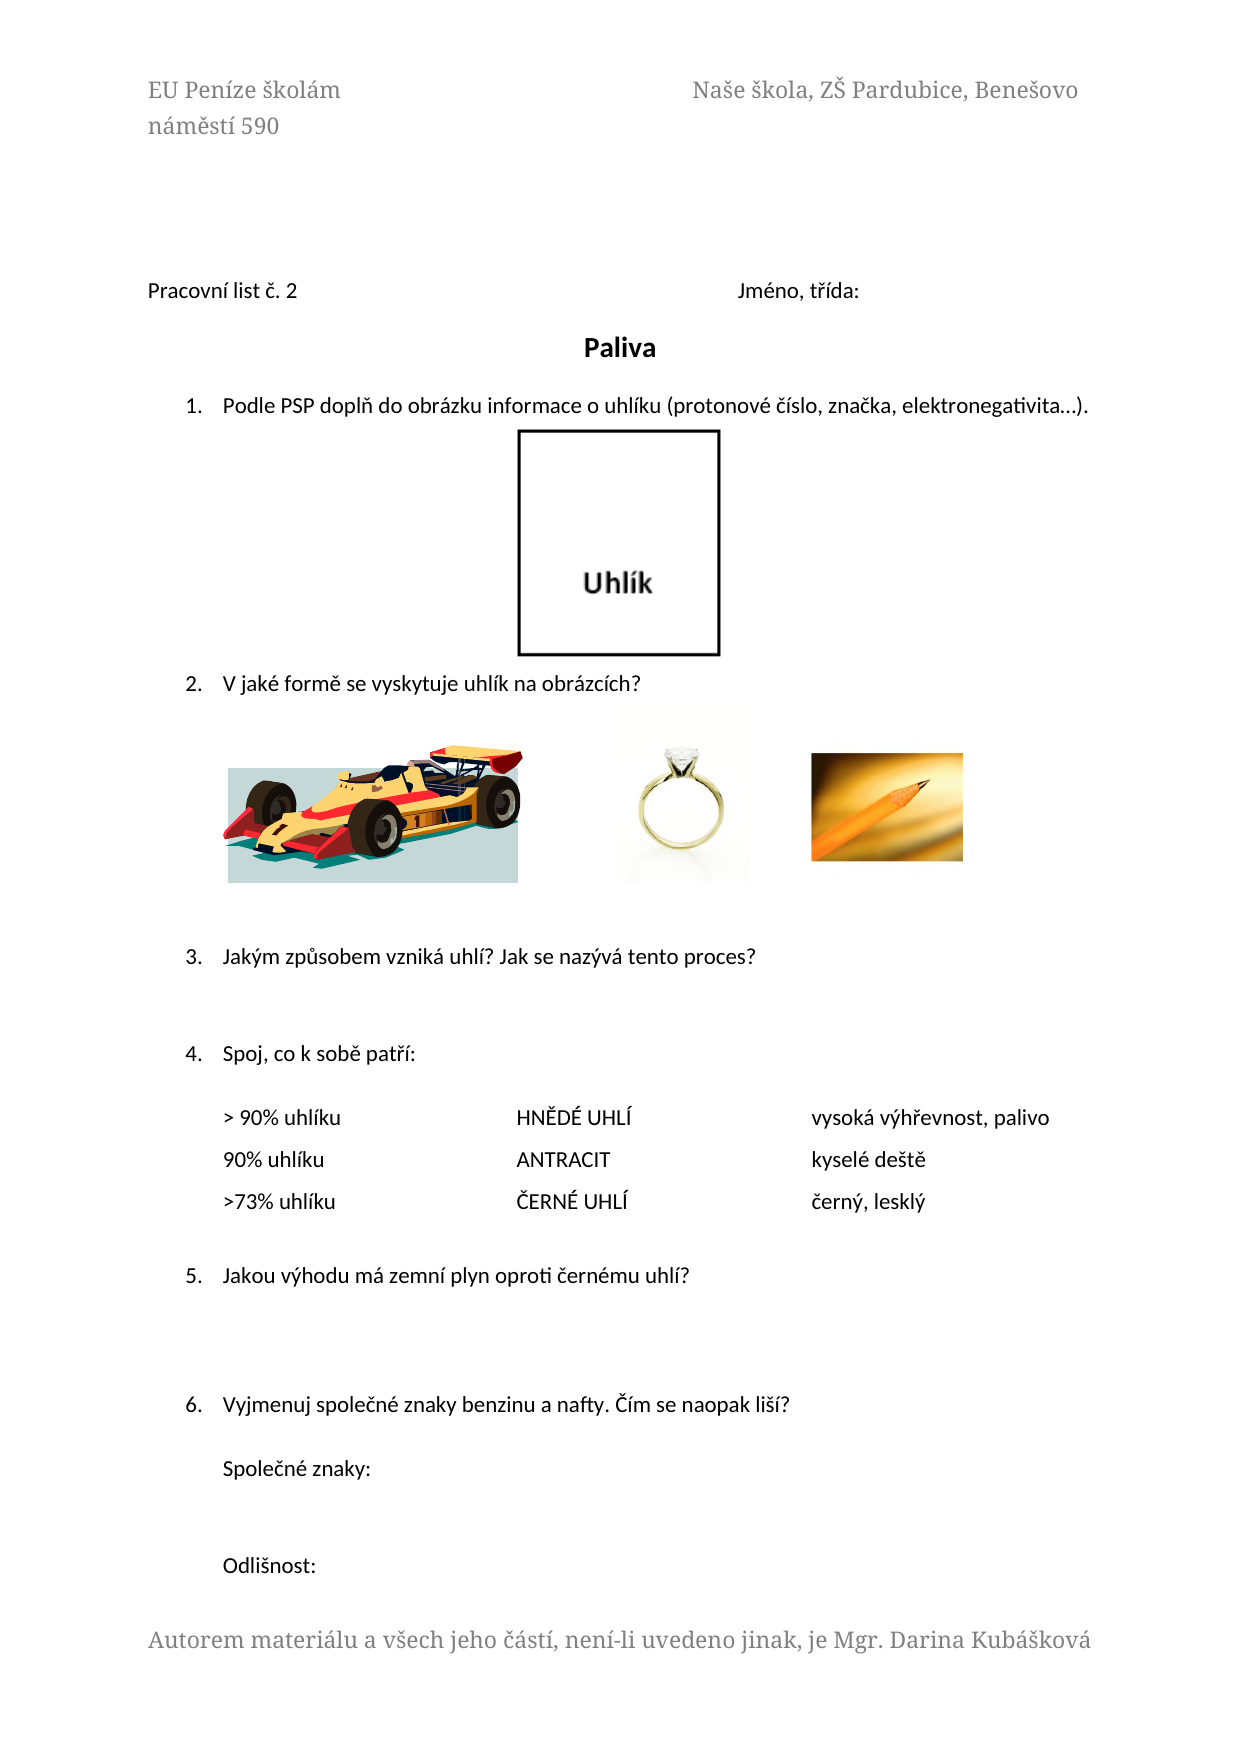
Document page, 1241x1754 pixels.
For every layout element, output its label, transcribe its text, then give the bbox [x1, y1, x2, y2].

list Společné znaky: [223, 1454, 1093, 1483]
list Jakou výhodu má zemní plyn oproti černému uhlí? [185, 1261, 1093, 1289]
list Vyjmenuj společné znaky benzinu a nafty. Čím se naopak liší? [185, 1390, 1093, 1418]
picture [510, 422, 727, 666]
picture [590, 701, 772, 883]
list 90% uhlíku ANTRACIT kyselé deště [223, 1145, 1093, 1173]
text Paliva [148, 329, 1093, 364]
text Pracovní list č. 2 Jméno, třída: [148, 276, 1093, 304]
list Podle PSP doplň do obrázku informace o uhlíku (protonové číslo, značka, elektronegativita…). [185, 391, 1093, 419]
picture [811, 731, 963, 883]
list > 90% uhlíku HNĚDÉ UHLÍ vysoká výhřevnost, palivo [223, 1103, 1093, 1131]
list Odlišnost: [223, 1551, 1093, 1579]
list Spoj, co k sobě patří: [185, 1039, 1093, 1067]
list V jaké formě se vyskytuje uhlík na obrázcích? [185, 669, 1093, 697]
list Jakým způsobem vzniká uhlí? Jak se nazývá tento proces? [185, 942, 1093, 970]
list >73% uhlíku ČERNÉ UHLÍ černý, lesklý [223, 1187, 1093, 1215]
